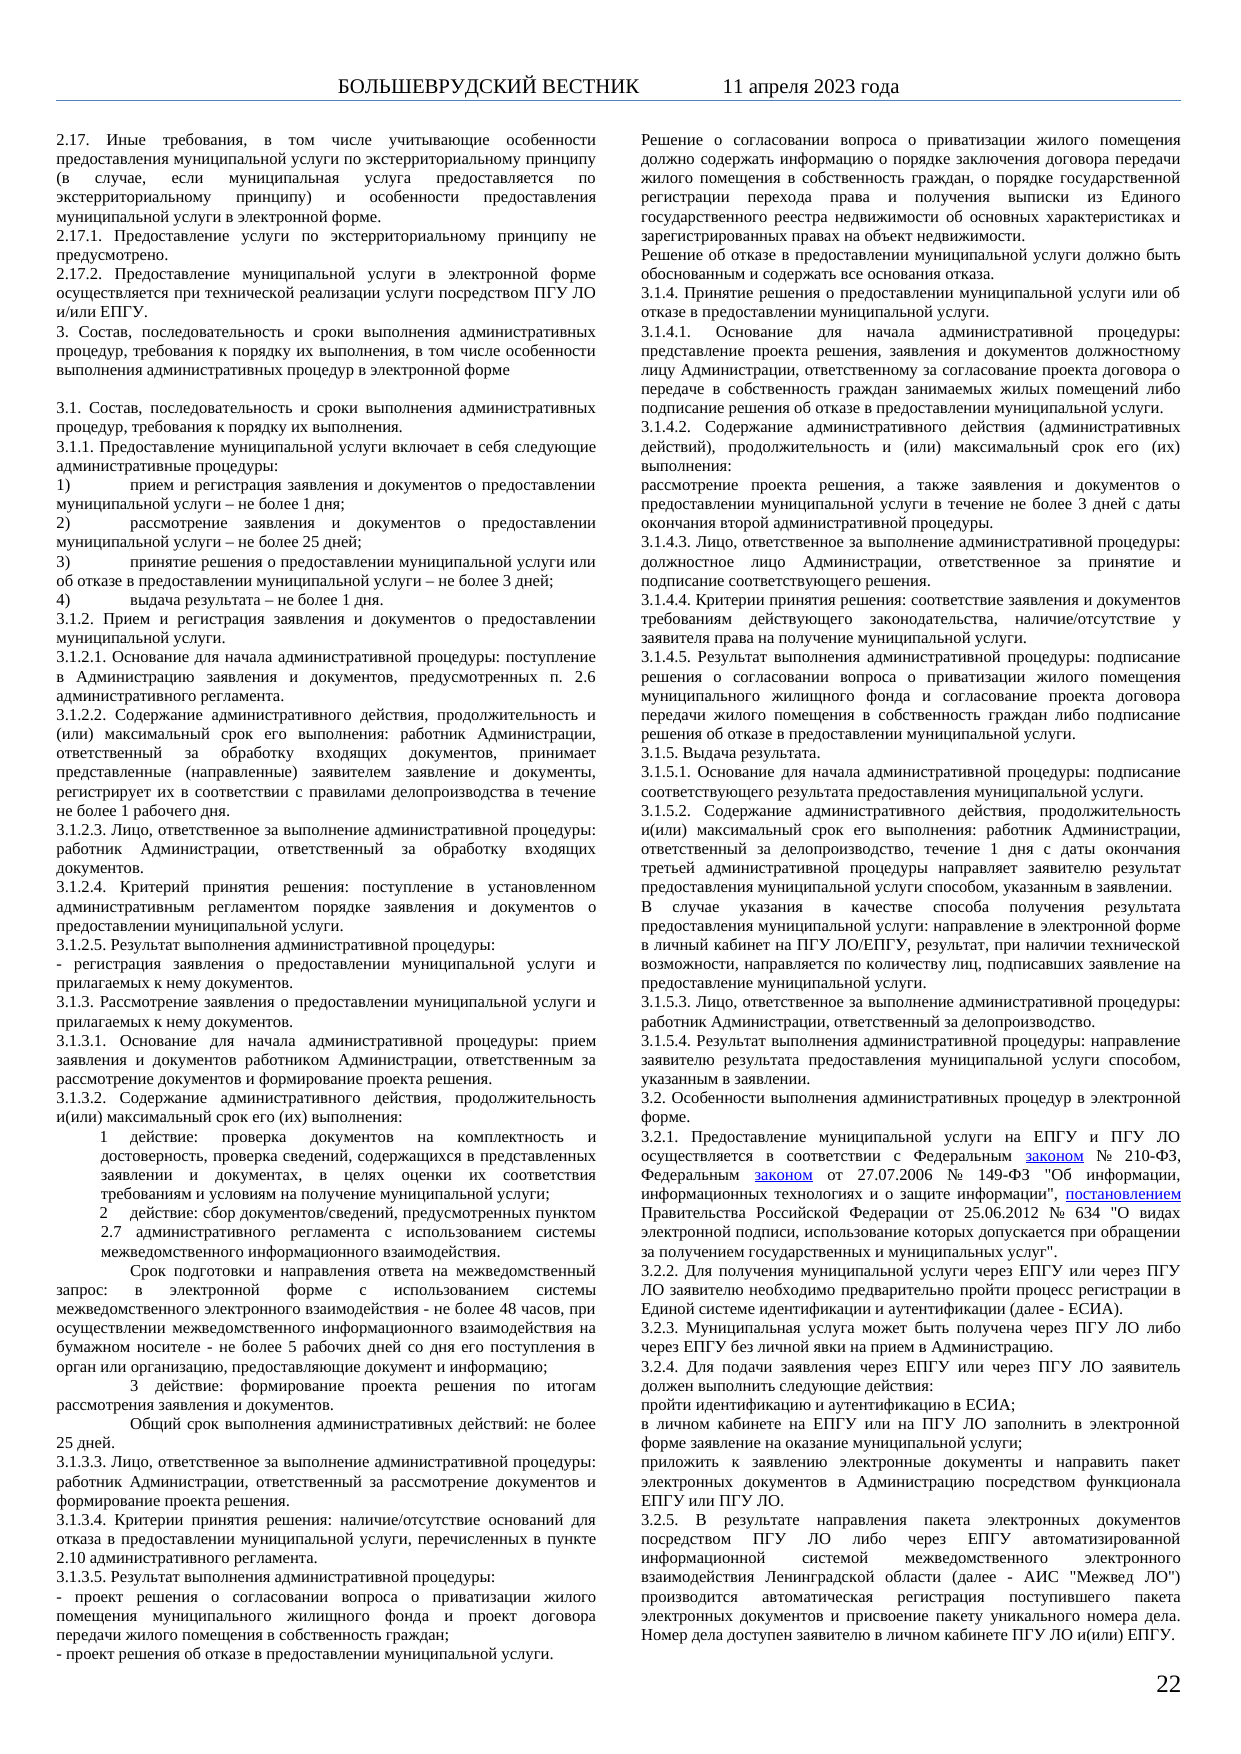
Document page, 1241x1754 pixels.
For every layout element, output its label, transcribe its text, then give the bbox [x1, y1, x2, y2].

text 2.17. Иные требования, в том числе учитывающие особенности предоставления муниципальной услуги по экстерриториальному принципу (в случае, если муниципальная услуга предоставляется по экстерриториальному принципу) и особенности предоставления муниципальной услуги в электронной форме. [56, 130, 596, 226]
text - проект решения об отказе в предоставлении муниципальной услуги. [56, 1644, 596, 1663]
text 3.2.5. В результате направления пакета электронных документов посредством ПГУ ЛО либо через ЕПГУ автоматизированной информационной системой межведомственного электронного взаимодействия Ленинградской области (далее - АИС "Межвед ЛО") производится автоматическая регистрация поступившего пакета электронных документов и присвоение пакету уникального номера дела. Номер дела доступен заявителю в личном кабинете ПГУ ЛО и(или) ЕПГУ. [641, 1510, 1181, 1644]
text Общий срок выполнения административных действий: не более 25 дней. [56, 1414, 596, 1452]
text 3.1.2.1. Основание для начала административной процедуры: поступление в Администрацию заявления и документов, предусмотренных п. 2.6 административного регламента. [56, 647, 596, 705]
text приложить к заявлению электронные документы и направить пакет электронных документов в Администрацию посредством функционала ЕПГУ или ПГУ ЛО. [641, 1452, 1181, 1510]
text 3.2.2. Для получения муниципальной услуги через ЕПГУ или через ПГУ ЛО заявителю необходимо предварительно пройти процесс регистрации в Единой системе идентификации и аутентификации (далее - ЕСИА). [641, 1261, 1181, 1318]
text 3.1.4.2. Содержание административного действия (административных действий), продолжительность и (или) максимальный срок его (их) выполнения: [641, 417, 1181, 475]
text 3.1.2.3. Лицо, ответственное за выполнение административной процедуры: работник Администрации, ответственный за обработку входящих документов. [56, 820, 596, 877]
text 3.2.4. Для подачи заявления через ЕПГУ или через ПГУ ЛО заявитель должен выполнить следующие действия: [641, 1356, 1181, 1395]
text 3.1.5.2. Содержание административного действия, продолжительность и(или) максимальный срок его выполнения: работник Администрации, ответственный за делопроизводство, течение 1 дня с даты окончания третьей административной процедуры направляет заявителю результат предоставления муниципальной услуги способом, указанным в заявлении. [641, 801, 1181, 896]
text 3.1.2.2. Содержание административного действия, продолжительность и (или) максимальный срок его выполнения: работник Администрации, ответственный за обработку входящих документов, принимает представленные (направленные) заявителем заявление и документы, регистрирует их в соответствии с правилами делопроизводства в течение не более 1 рабочего дня. [56, 705, 596, 820]
text 3) принятие решения о предоставлении муниципальной услуги или об отказе в предоставлении муниципальной услуги – не более 3 дней; [56, 551, 596, 590]
text 2.17.2. Предоставление муниципальной услуги в электронной форме осуществляется при технической реализации услуги посредством ПГУ ЛО и/или ЕПГУ. [56, 264, 596, 321]
list действие: проверка документов на комплектность и достоверность, проверка сведений, содержащихся в представленных заявлении и документах, в целях оценки их соответствия требованиям и условиям на получение муниципальной услуги; [99, 1126, 596, 1203]
text 3.1.3.4. Критерии принятия решения: наличие/отсутствие оснований для отказа в предоставлении муниципальной услуги, перечисленных в пункте 2.10 административного регламента. [56, 1510, 596, 1567]
text 4) выдача результата – не более 1 дня. [56, 590, 596, 609]
text 3.2.1. Предоставление муниципальной услуги на ЕПГУ и ПГУ ЛО осуществляется в соответствии с Федеральным законом № 210-ФЗ, Федеральным законом от 27.07.2006 № 149-ФЗ "Об информации, информационных технологиях и о защите информации", постановлением Правительства Российской Федерации от 25.06.2012 № 634 "О видах электронной подписи, использование которых допускается при обращении за получением государственных и муниципальных услуг". [641, 1126, 1181, 1261]
text 3.1.4.4. Критерии принятия решения: соответствие заявления и документов требованиям действующего законодательства, наличие/отсутствие у заявителя права на получение муниципальной услуги. [641, 590, 1181, 647]
text Срок подготовки и направления ответа на межведомственный запрос: в электронной форме с использованием системы межведомственного электронного взаимодействия - не более 48 часов, при осуществлении межведомственного информационного взаимодействия на бумажном носителе - не более 5 рабочих дней со дня его поступления в орган или организацию, предоставляющие документ и информацию; [56, 1261, 596, 1376]
text 3.1.2.4. Критерий принятия решения: поступление в установленном административным регламентом порядке заявления и документов о предоставлении муниципальной услуги. [56, 877, 596, 935]
text Решение об отказе в предоставлении муниципальной услуги должно быть обоснованным и содержать все основания отказа. [641, 245, 1181, 283]
text 3.1.4.1. Основание для начала административной процедуры: представление проекта решения, заявления и документов должностному лицу Администрации, ответственному за согласование проекта договора о передаче в собственность граждан занимаемых жилых помещений либо подписание решения об отказе в предоставлении муниципальной услуги. [641, 321, 1181, 417]
text 2.17.1. Предоставление услуги по экстерриториальному принципу не предусмотрено. [56, 226, 596, 264]
text рассмотрение проекта решения, а также заявления и документов о предоставлении муниципальной услуги в течение не более 3 дней с даты окончания второй административной процедуры. [641, 475, 1181, 532]
text 3.1.5.1. Основание для начала административной процедуры: подписание соответствующего результата предоставления муниципальной услуги. [641, 762, 1181, 801]
text 3.1.4.3. Лицо, ответственное за выполнение административной процедуры: должностное лицо Администрации, ответственное за принятие и подписание соответствующего решения. [641, 532, 1181, 590]
text 3.1.4. Принятие решения о предоставлении муниципальной услуги или об отказе в предоставлении муниципальной услуги. [641, 283, 1181, 321]
text 3.1.3.1. Основание для начала административной процедуры: прием заявления и документов работником Администрации, ответственным за рассмотрение документов и формирование проекта решения. [56, 1031, 596, 1088]
text 2) рассмотрение заявления и документов о предоставлении муниципальной услуги – не более 25 дней; [56, 513, 596, 551]
text Решение о согласовании вопроса о приватизации жилого помещения должно содержать информацию о порядке заключения договора передачи жилого помещения в собственность граждан, о порядке государственной регистрации перехода права и получения выписки из Единого государственного реестра недвижимости об основных характеристиках и зарегистрированных правах на объект недвижимости. [641, 130, 1181, 245]
text 3.1.2. Прием и регистрация заявления и документов о предоставлении муниципальной услуги. [56, 609, 596, 647]
text пройти идентификацию и аутентификацию в ЕСИА; [641, 1395, 1181, 1414]
text - проект решения о согласовании вопроса о приватизации жилого помещения муниципального жилищного фонда и проект договора передачи жилого помещения в собственность граждан; [56, 1586, 596, 1644]
list действие: сбор документов/сведений, предусмотренных пунктом 2.7 административного регламента с использованием системы межведомственного информационного взаимодействия. [99, 1203, 596, 1261]
text 3.1.3. Рассмотрение заявления о предоставлении муниципальной услуги и прилагаемых к нему документов. [56, 992, 596, 1031]
text 3.1.2.5. Результат выполнения административной процедуры: [56, 935, 596, 954]
text 3.1.3.3. Лицо, ответственное за выполнение административной процедуры: работник Администрации, ответственный за рассмотрение документов и формирование проекта решения. [56, 1452, 596, 1510]
text в личном кабинете на ЕПГУ или на ПГУ ЛО заполнить в электронной форме заявление на оказание муниципальной услуги; [641, 1414, 1181, 1452]
text - регистрация заявления о предоставлении муниципальной услуги и прилагаемых к нему документов. [56, 954, 596, 992]
text 3.1.5. Выдача результата. [641, 743, 1181, 762]
text 3.2. Особенности выполнения административных процедур в электронной форме. [641, 1088, 1181, 1126]
text 3.2.3. Муниципальная услуга может быть получена через ПГУ ЛО либо через ЕПГУ без личной явки на прием в Администрацию. [641, 1318, 1181, 1356]
text 1) прием и регистрация заявления и документов о предоставлении муниципальной услуги – не более 1 дня; [56, 475, 596, 513]
text 3.1.3.5. Результат выполнения административной процедуры: [56, 1567, 596, 1586]
text 3.1.3.2. Содержание административного действия, продолжительность и(или) максимальный срок его (их) выполнения: [56, 1088, 596, 1126]
text 3.1.5.3. Лицо, ответственное за выполнение административной процедуры: работник Администрации, ответственный за делопроизводство. [641, 992, 1181, 1031]
text 3.1.5.4. Результат выполнения административной процедуры: направление заявителю результата предоставления муниципальной услуги способом, указанным в заявлении. [641, 1031, 1181, 1088]
text 3.1.1. Предоставление муниципальной услуги включает в себя следующие административные процедуры: [56, 436, 596, 475]
text 3 действие: формирование проекта решения по итогам рассмотрения заявления и документов. [56, 1376, 596, 1414]
text 3.1. Состав, последовательность и сроки выполнения административных процедур, требования к порядку их выполнения. [56, 398, 596, 436]
text В случае указания в качестве способа получения результата предоставления муниципальной услуги: направление в электронной форме в личный кабинет на ПГУ ЛО/ЕПГУ, результат, при наличии технической возможности, направляется по количеству лиц, подписавших заявление на предоставление муниципальной услуги. [641, 896, 1181, 992]
text 3. Состав, последовательность и сроки выполнения административных процедур, требования к порядку их выполнения, в том числе особенности выполнения административных процедур в электронной форме [56, 321, 596, 379]
text 3.1.4.5. Результат выполнения административной процедуры: подписание решения о согласовании вопроса о приватизации жилого помещения муниципального жилищного фонда и согласование проекта договора передачи жилого помещения в собственность граждан либо подписание решения об отказе в предоставлении муниципальной услуги. [641, 647, 1181, 743]
